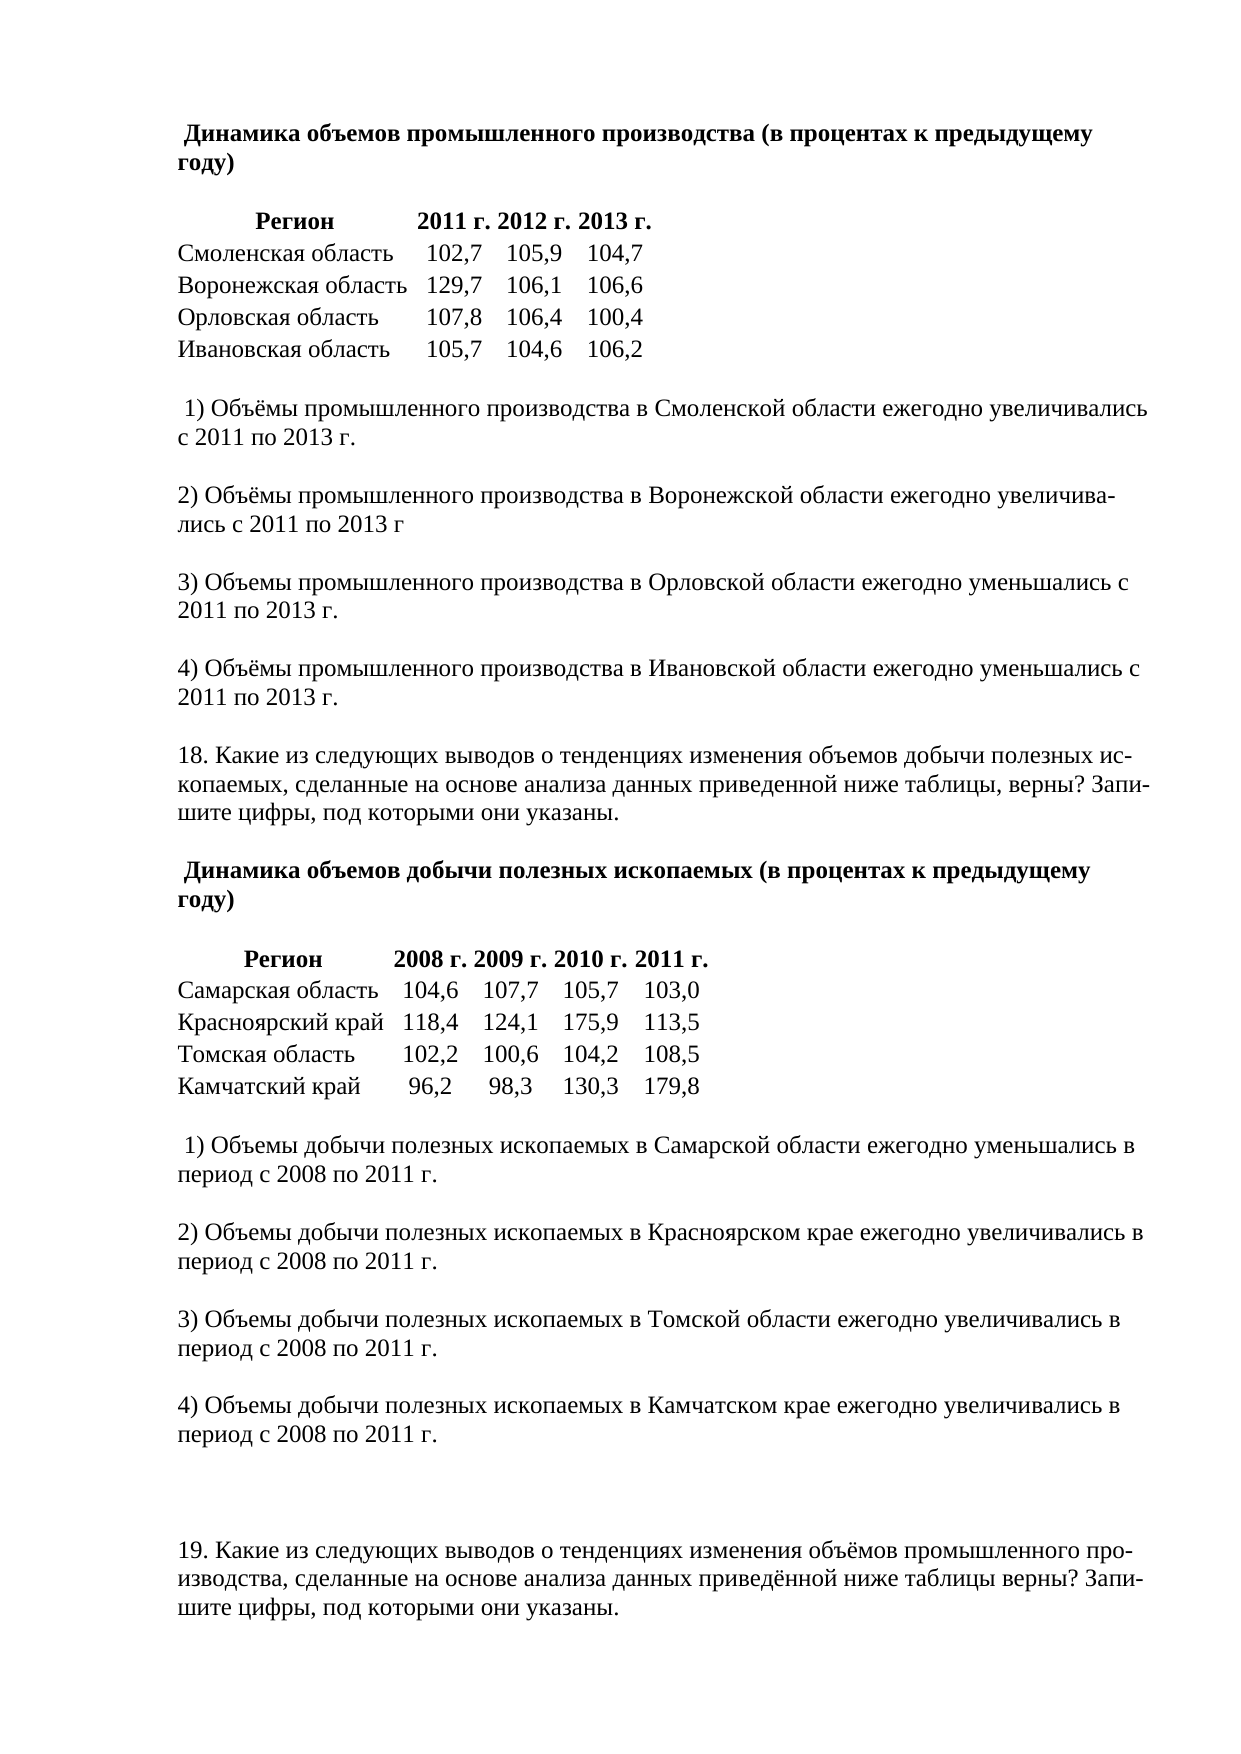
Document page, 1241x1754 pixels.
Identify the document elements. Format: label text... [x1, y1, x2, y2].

table_header 2010 г. [550, 942, 631, 974]
text 1) Объёмы промышленного производства в Смоленской области ежегодно увеличивались с 2011 по 2013 г. [177, 393, 1152, 451]
table_cell Воронежская область [176, 269, 414, 300]
table_cell 124,1 [470, 1006, 550, 1038]
table_cell 106,2 [574, 332, 656, 364]
table_cell 175,9 [550, 1006, 631, 1038]
table_cell 106,4 [494, 300, 574, 332]
table_cell 106,6 [574, 269, 656, 300]
table_cell 118,4 [390, 1006, 470, 1038]
table_cell 105,7 [414, 332, 494, 364]
text 3) Объемы добычи полезных ископаемых в Томской области ежегодно увеличивались в период с 2008 по 2011 г. [177, 1304, 1152, 1361]
table_cell Ивановская область [176, 332, 414, 364]
table_cell Томская область [176, 1038, 390, 1069]
text 4) Объёмы промышленного производства в Ивановской области ежегодно уменьшались с 2011 по 2013 г. [177, 653, 1152, 711]
text 2) Объемы добычи полезных ископаемых в Красноярском крае ежегодно увеличивались в период с 2008 по 2011 г. [177, 1217, 1152, 1275]
table_cell 113,5 [631, 1006, 712, 1038]
table_header 2012 г. [494, 205, 574, 237]
table_header 2013 г. [574, 205, 656, 237]
table_header Регион [176, 205, 414, 237]
table_header Регион [176, 942, 390, 974]
text Динамика объемов добычи полезных ископаемых (в процентах к предыдущему году) [177, 855, 1152, 913]
table_cell 100,6 [470, 1038, 550, 1069]
text 1) Объемы добычи полезных ископаемых в Самарской области ежегодно уменьшались в период с 2008 по 2011 г. [177, 1131, 1152, 1188]
text 3) Объемы промышленного производства в Орловской области ежегодно уменьшались с 2011 по 2013 г. [177, 567, 1152, 624]
table_cell 104,7 [574, 237, 656, 268]
table_cell 96,2 [390, 1070, 470, 1101]
text 18. Какие из следующих выводов о тенденциях изменения объемов добычи полезных ископаемых, сделанные на основе анализа данных приведенной ниже таблицы, верны? Запишите цифры, под которыми они указаны. [177, 740, 1152, 826]
table_cell Орловская область [176, 300, 414, 332]
table_cell 105,7 [550, 974, 631, 1006]
table_cell Самарская область [176, 974, 390, 1006]
table_cell 104,6 [390, 974, 470, 1006]
table_cell 98,3 [470, 1070, 550, 1101]
table_cell 102,2 [390, 1038, 470, 1069]
table_header 2011 г. [414, 205, 494, 237]
table_header 2008 г. [390, 942, 470, 974]
text Динамика объемов промышленного производства (в процентах к предыдущему году) [177, 118, 1152, 176]
table_cell Смоленская область [176, 237, 414, 268]
text 4) Объемы добычи полезных ископаемых в Камчатском крае ежегодно увеличивались в период с 2008 по 2011 г. [177, 1391, 1152, 1448]
table_header 2011 г. [631, 942, 712, 974]
table_cell 106,1 [494, 269, 574, 300]
table_cell 108,5 [631, 1038, 712, 1069]
table_cell 103,0 [631, 974, 712, 1006]
table_cell 102,7 [414, 237, 494, 268]
table_cell 130,3 [550, 1070, 631, 1101]
table_cell Камчатский край [176, 1070, 390, 1101]
table_cell 129,7 [414, 269, 494, 300]
table_cell 107,8 [414, 300, 494, 332]
text 19. Какие из следующих выводов о тенденциях изменения объёмов промышленного производства, сделанные на основе анализа данных приведённой ниже таблицы верны? Запишите цифры, под которыми они указаны. [177, 1535, 1152, 1621]
table_cell 104,2 [550, 1038, 631, 1069]
table_cell 100,4 [574, 300, 656, 332]
table_cell 179,8 [631, 1070, 712, 1101]
text 2) Объёмы промышленного производства в Воронежской области ежегодно увеличивались с 2011 по 2013 г [177, 480, 1152, 537]
table_cell 104,6 [494, 332, 574, 364]
table_cell 107,7 [470, 974, 550, 1006]
table_cell 105,9 [494, 237, 574, 268]
table_cell Красноярский край [176, 1006, 390, 1038]
table_header 2009 г. [470, 942, 550, 974]
